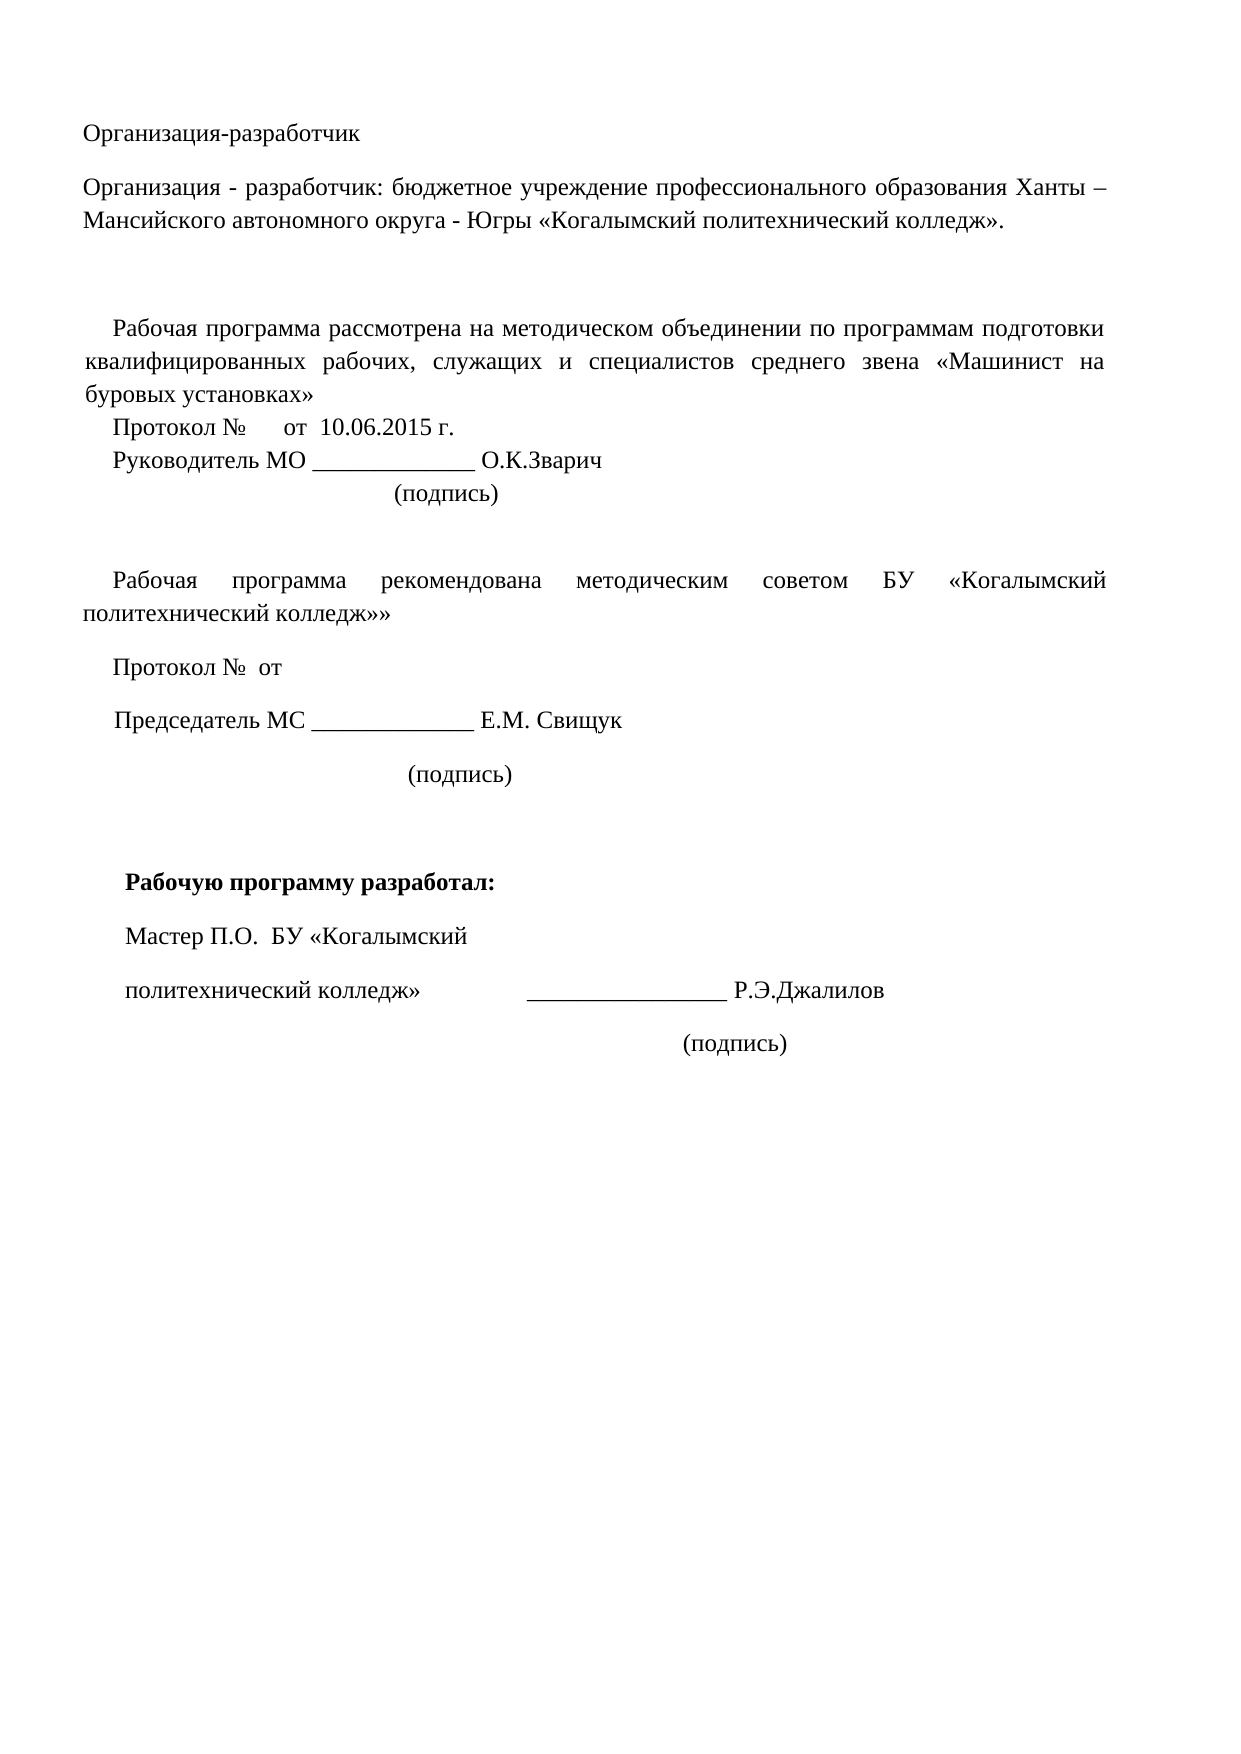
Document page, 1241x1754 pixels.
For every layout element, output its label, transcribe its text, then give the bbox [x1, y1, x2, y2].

text Мастер П.О. БУ «Когалымский [83, 921, 1107, 949]
text Рабочую программу разработал: [83, 867, 1107, 896]
text политехнический колледж» ________________ Р.Э.Джалилов [83, 975, 1107, 1003]
text (подпись) [83, 1028, 1107, 1057]
text Протокол № от [83, 652, 1107, 680]
text (подпись) [83, 759, 1107, 788]
text Организация-разработчик [83, 118, 1107, 147]
text (подпись) [85, 478, 1105, 507]
text Протокол № от 10.06.2015 г. [85, 412, 1105, 441]
text Председатель МС _____________ Е.М. Свищук [83, 705, 1107, 734]
text Организация - разработчик: бюджетное учреждение профессионального образования Ханты – Мансийского автономного округа - Югры «Когалымский политехнический колледж». [83, 172, 1107, 234]
text Рабочая программа рассмотрена на методическом объединении по программам подготовки квалифицированных рабочих, служащих и специалистов среднего звена «Машинист на буровых установках» [85, 313, 1105, 407]
text Рабочая программа рекомендована методическим советом БУ «Когалымский политехнический колледж»» [83, 565, 1107, 626]
text Руководитель МО _____________ О.К.Зварич [85, 445, 1105, 473]
